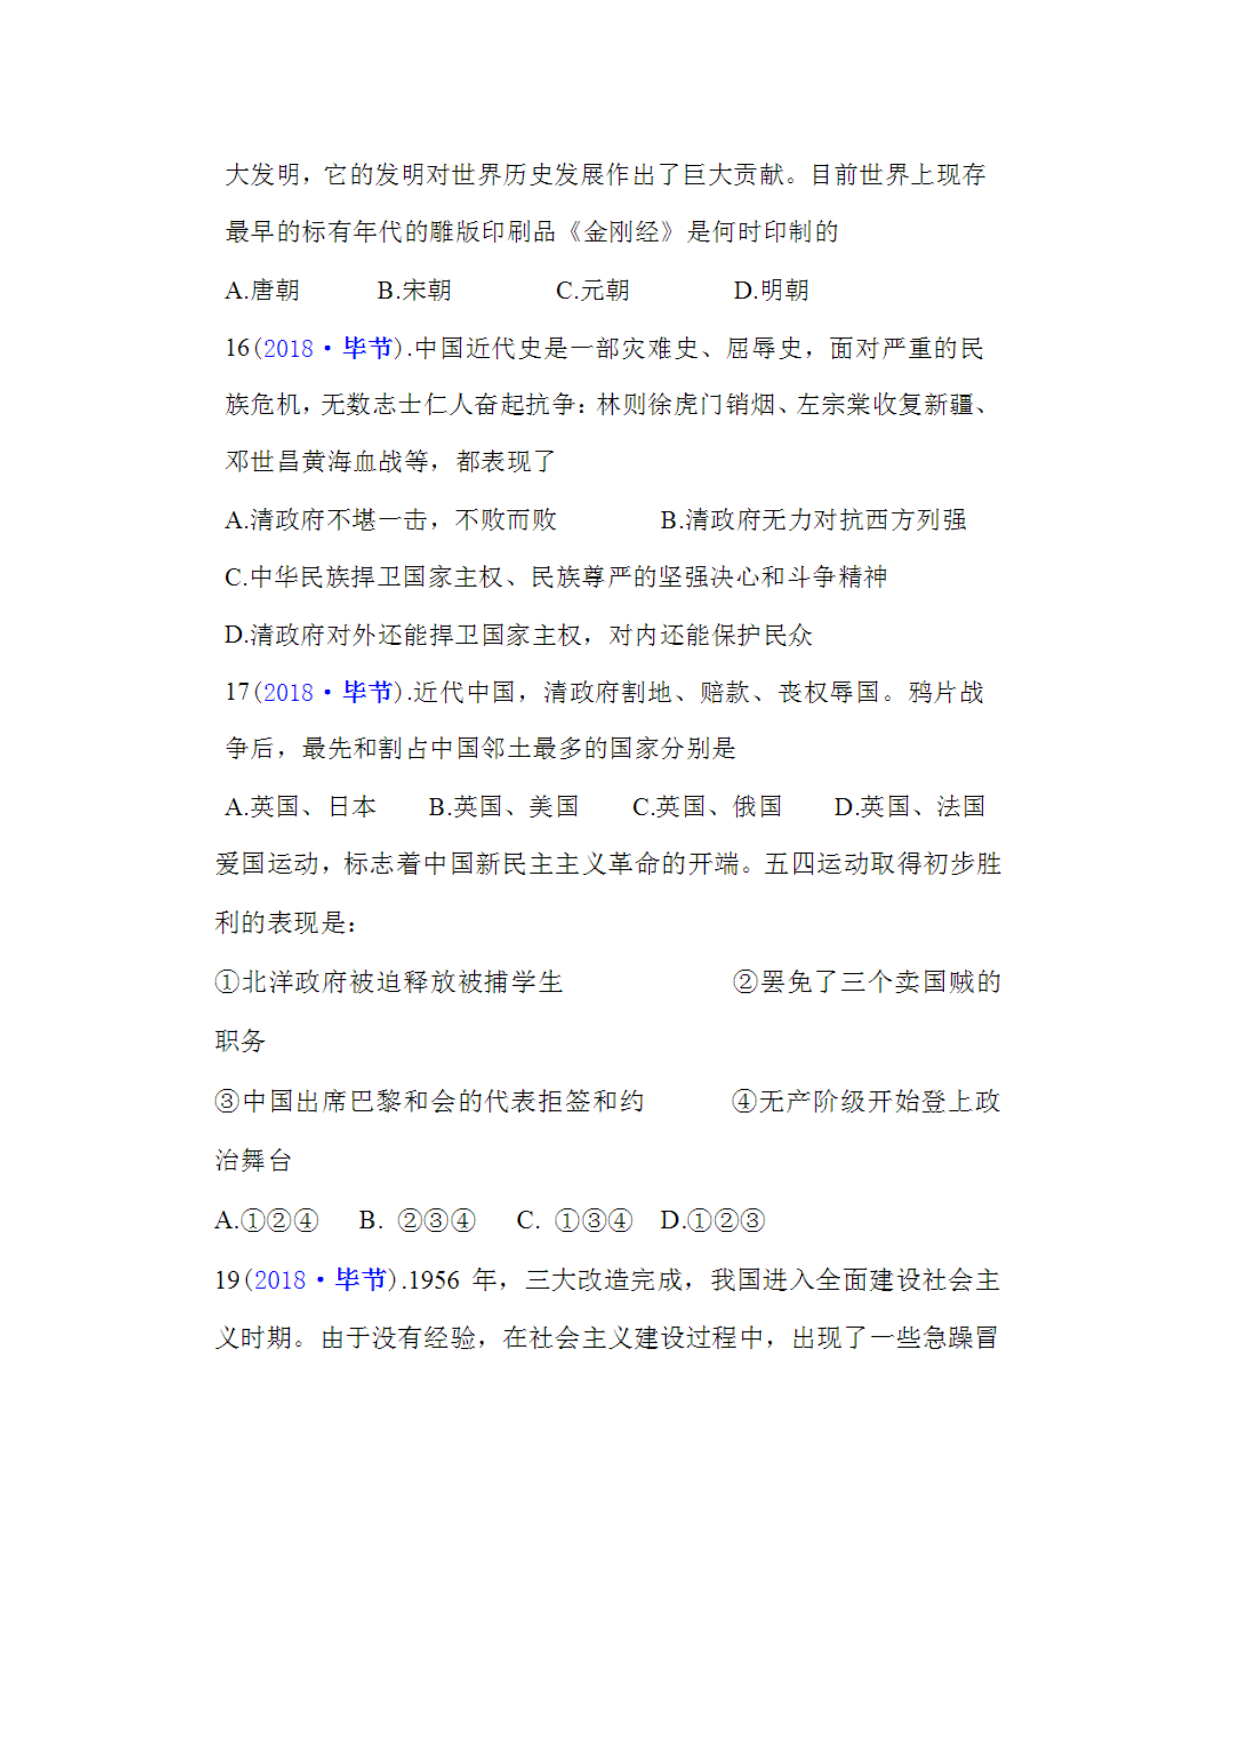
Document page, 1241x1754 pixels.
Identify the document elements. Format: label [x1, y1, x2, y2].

picture [187, 150, 1053, 1381]
